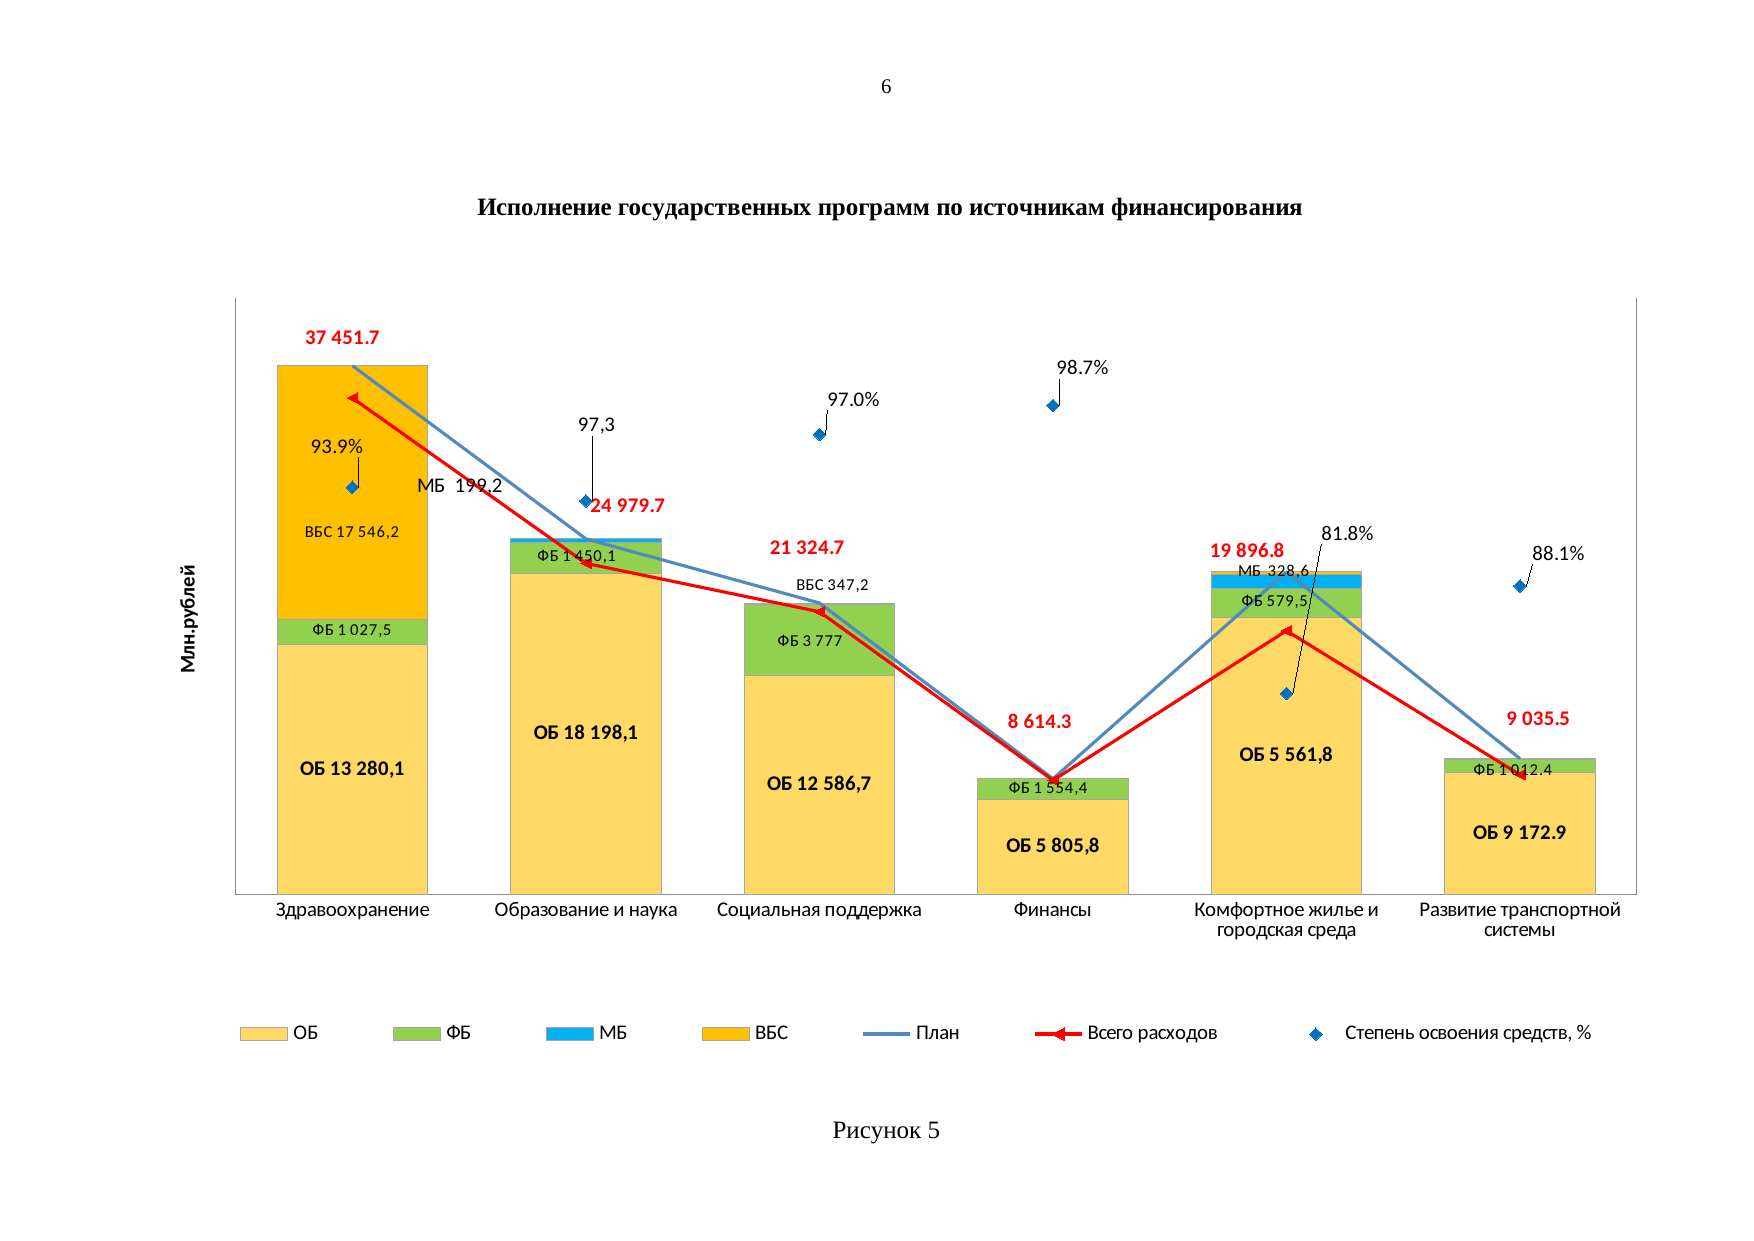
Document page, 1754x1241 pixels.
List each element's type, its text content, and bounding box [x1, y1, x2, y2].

text Рисунок 5 [89, 1115, 1683, 1144]
